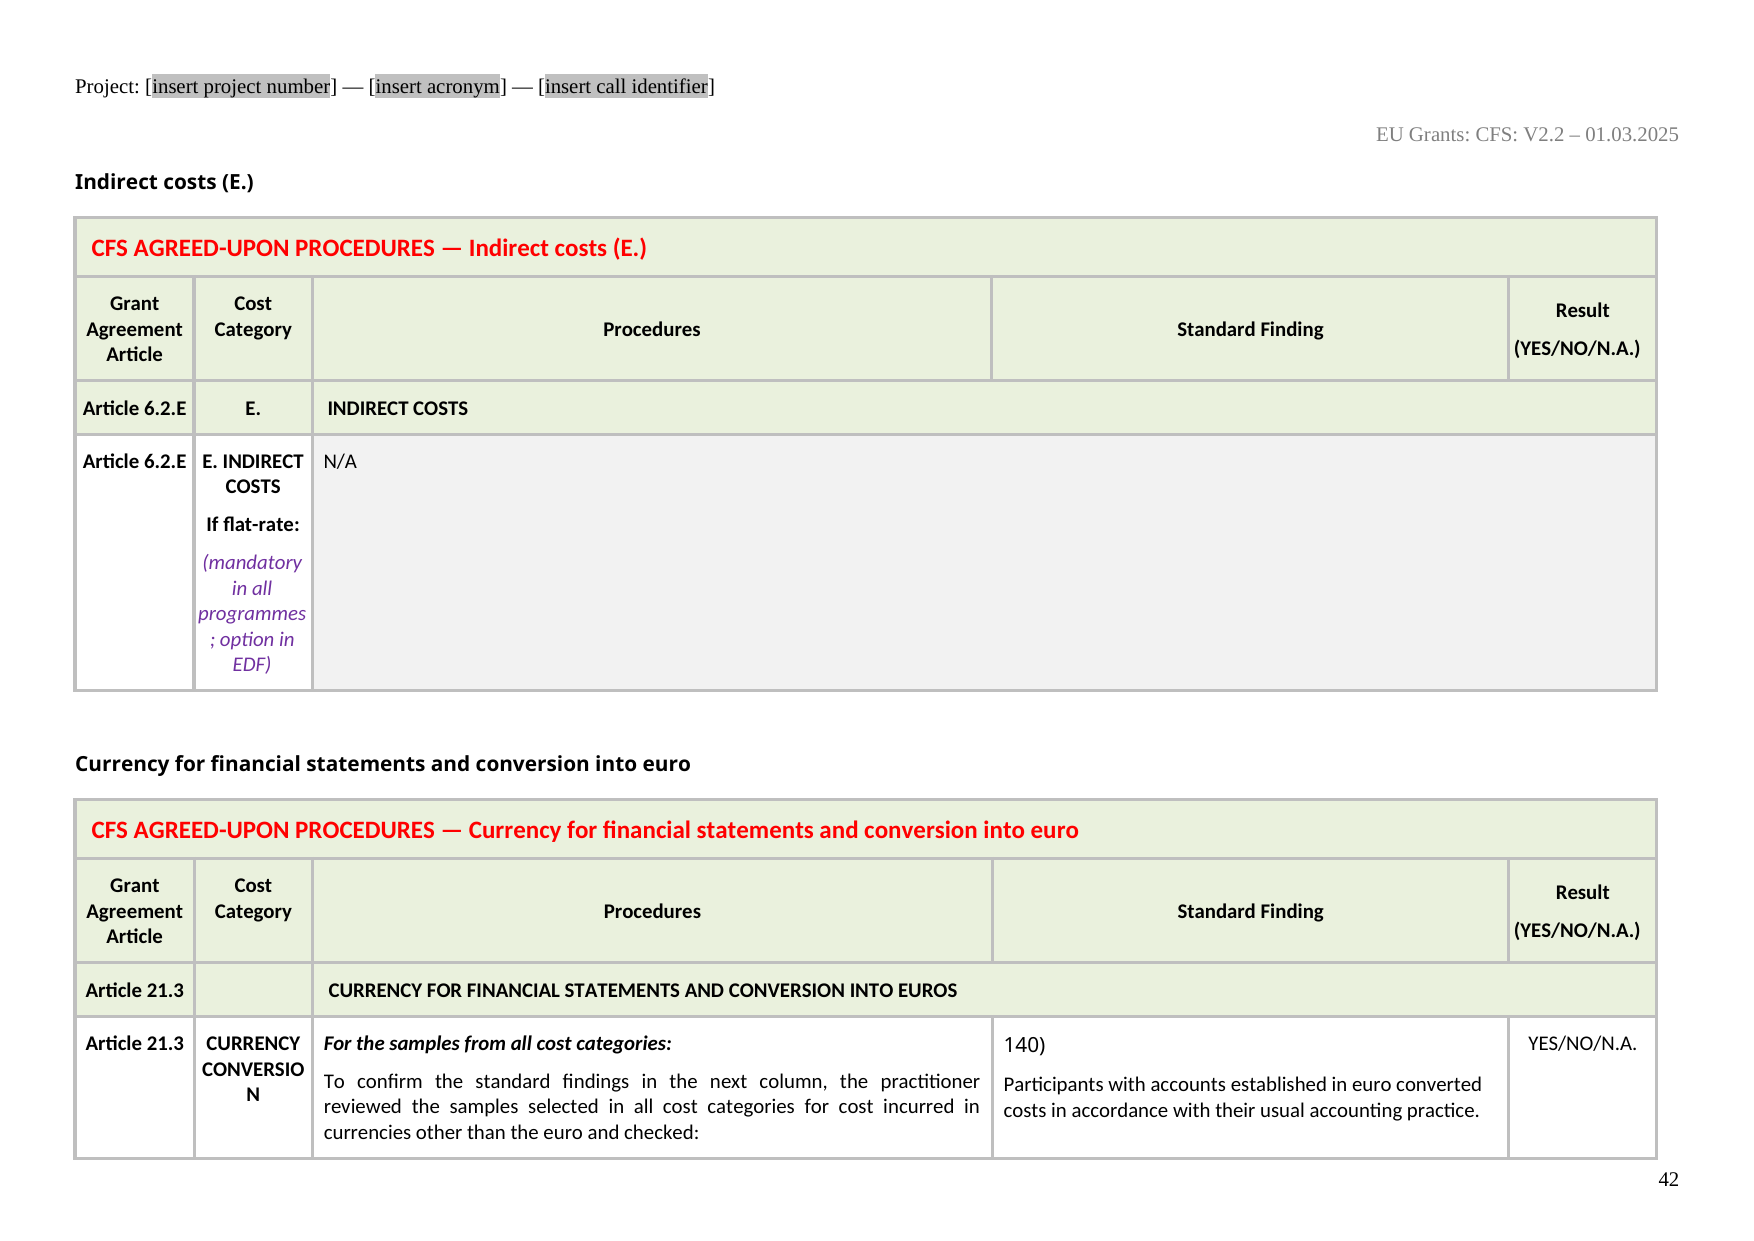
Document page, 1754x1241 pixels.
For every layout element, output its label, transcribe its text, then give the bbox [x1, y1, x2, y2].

table_cell Article 21.3 [77, 964, 193, 1015]
table_cell YES/NO/N.A. [1510, 1018, 1655, 1157]
table_cell [196, 964, 311, 1015]
table_cell E. [196, 382, 311, 433]
table_cell Result (YES/NO/N.A.) [1510, 860, 1655, 961]
subtitle Indirect costs (E.) [75, 167, 1679, 195]
table_cell CURRENCY CONVERSION [196, 1018, 311, 1157]
subtitle Currency for financial statements and conversion into euro [75, 749, 1679, 777]
table_cell CURRENCY FOR FINANCIAL STATEMENTS AND CONVERSION INTO EUROS [314, 964, 1655, 1015]
table_cell Article 6.2.E [77, 436, 192, 689]
table_cell Article 21.3 [77, 1018, 193, 1157]
table_cell Result (YES/NO/N.A.) [1510, 278, 1655, 379]
table_cell Standard Finding [994, 860, 1507, 961]
table_header CFS AGREED-UPON PROCEDURES — Indirect costs (E.) [77, 219, 1655, 275]
table_cell Procedures [314, 278, 990, 379]
table_cell N/A [314, 436, 1655, 689]
table_cell Article 6.2.E [77, 382, 192, 433]
table_cell Standard Finding [993, 278, 1507, 379]
table_cell Grant Agreement Article [77, 860, 193, 961]
table_cell E. INDIRECT COSTS If flat-rate: (mandatory in all programmes; option in EDF) [196, 436, 311, 689]
table_header CFS AGREED-UPON PROCEDURES — Currency for financial statements and conversion into euro [77, 801, 1655, 857]
table_cell INDIRECT COSTS [314, 382, 1655, 433]
table_cell Procedures [314, 860, 991, 961]
table_cell Grant Agreement Article [77, 278, 192, 379]
table_cell Cost Category [196, 860, 311, 961]
table_cell Cost Category [196, 278, 311, 379]
